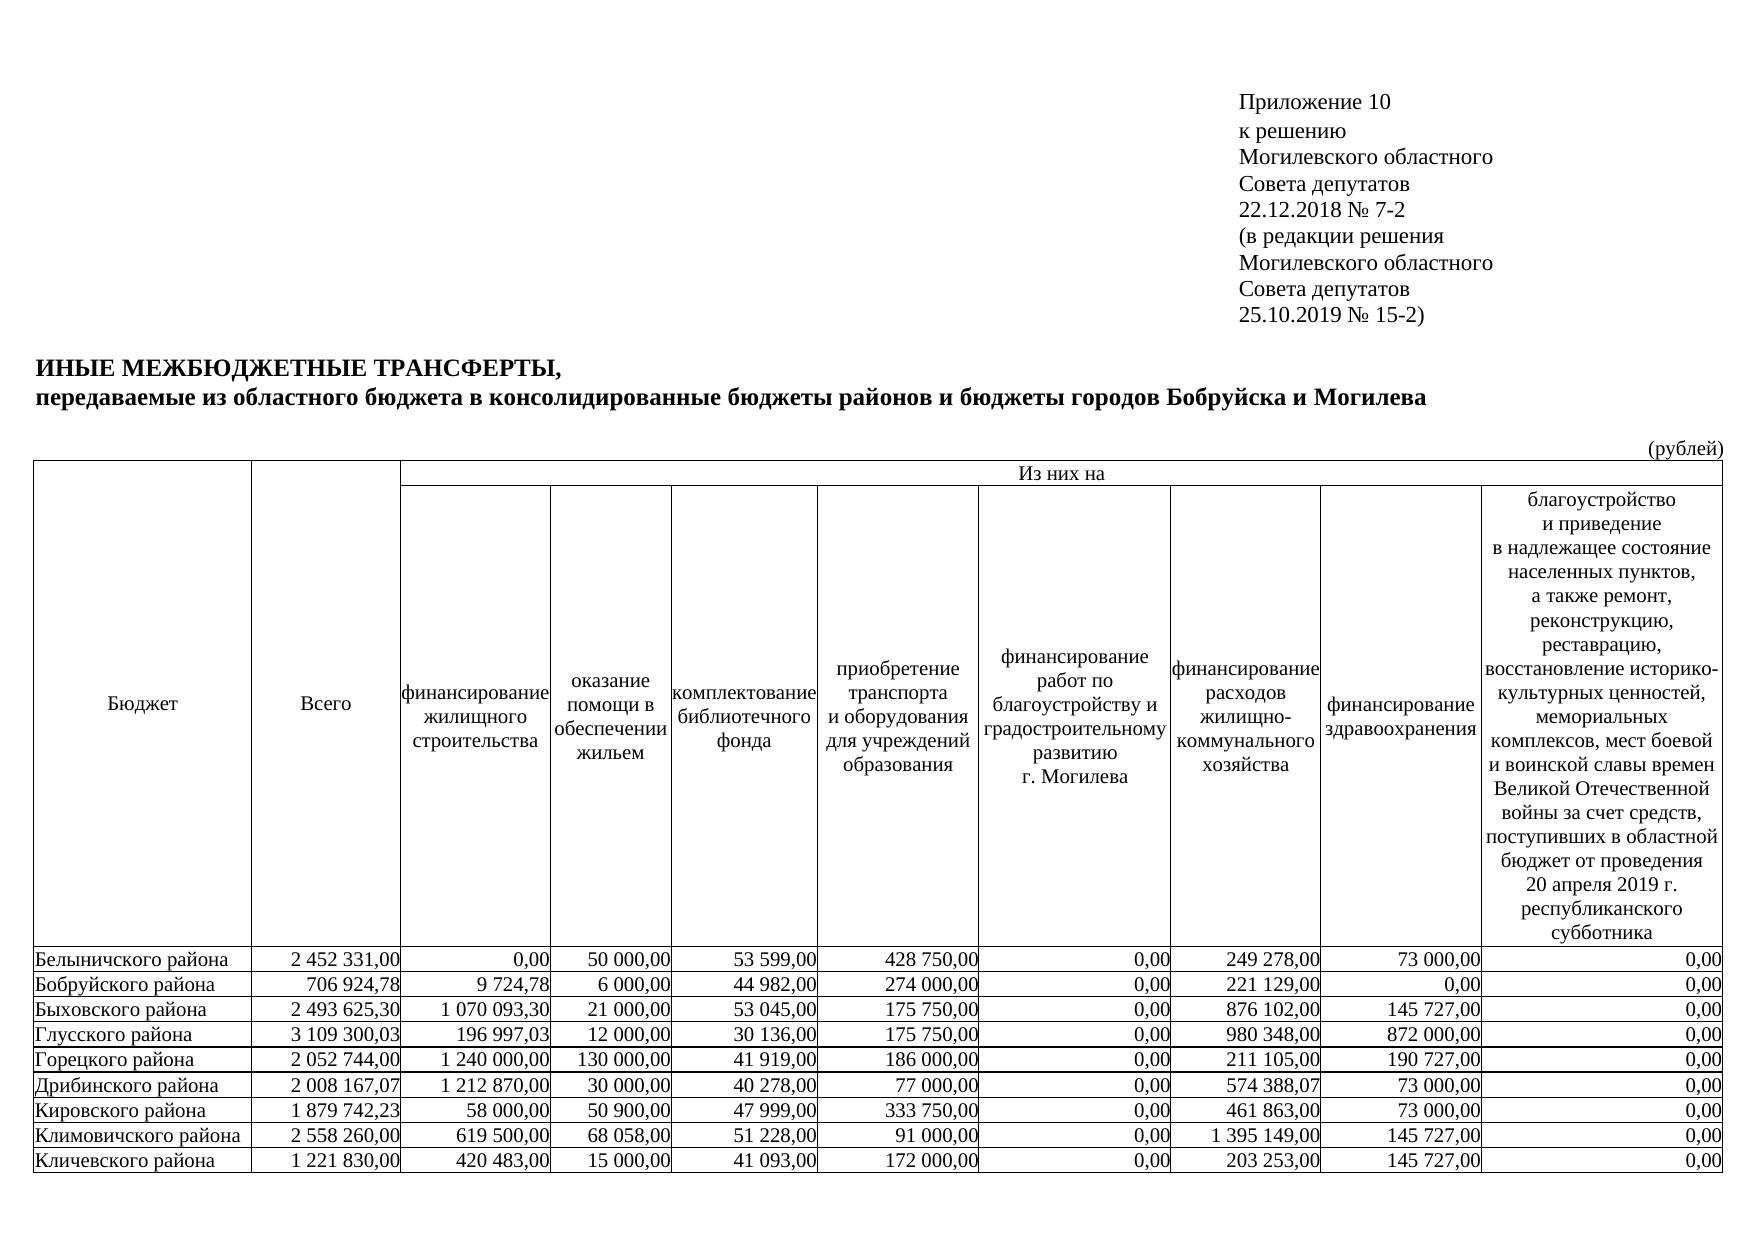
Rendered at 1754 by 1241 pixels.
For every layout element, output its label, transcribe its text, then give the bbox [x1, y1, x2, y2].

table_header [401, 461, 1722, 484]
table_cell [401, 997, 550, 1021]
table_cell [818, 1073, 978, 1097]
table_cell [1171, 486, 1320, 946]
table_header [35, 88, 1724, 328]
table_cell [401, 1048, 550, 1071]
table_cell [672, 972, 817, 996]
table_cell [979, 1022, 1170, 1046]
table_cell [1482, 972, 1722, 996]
text (рублей) [35, 435, 1724, 459]
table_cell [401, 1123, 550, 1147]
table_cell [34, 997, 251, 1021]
title ИНЫЕ МЕЖБЮДЖЕТНЫЕ ТРАНСФЕРТЫ, передаваемые из областного бюджета в консолидированные бюджеты районов и бюджеты городов Бобруйска и Могилева [35, 353, 1724, 410]
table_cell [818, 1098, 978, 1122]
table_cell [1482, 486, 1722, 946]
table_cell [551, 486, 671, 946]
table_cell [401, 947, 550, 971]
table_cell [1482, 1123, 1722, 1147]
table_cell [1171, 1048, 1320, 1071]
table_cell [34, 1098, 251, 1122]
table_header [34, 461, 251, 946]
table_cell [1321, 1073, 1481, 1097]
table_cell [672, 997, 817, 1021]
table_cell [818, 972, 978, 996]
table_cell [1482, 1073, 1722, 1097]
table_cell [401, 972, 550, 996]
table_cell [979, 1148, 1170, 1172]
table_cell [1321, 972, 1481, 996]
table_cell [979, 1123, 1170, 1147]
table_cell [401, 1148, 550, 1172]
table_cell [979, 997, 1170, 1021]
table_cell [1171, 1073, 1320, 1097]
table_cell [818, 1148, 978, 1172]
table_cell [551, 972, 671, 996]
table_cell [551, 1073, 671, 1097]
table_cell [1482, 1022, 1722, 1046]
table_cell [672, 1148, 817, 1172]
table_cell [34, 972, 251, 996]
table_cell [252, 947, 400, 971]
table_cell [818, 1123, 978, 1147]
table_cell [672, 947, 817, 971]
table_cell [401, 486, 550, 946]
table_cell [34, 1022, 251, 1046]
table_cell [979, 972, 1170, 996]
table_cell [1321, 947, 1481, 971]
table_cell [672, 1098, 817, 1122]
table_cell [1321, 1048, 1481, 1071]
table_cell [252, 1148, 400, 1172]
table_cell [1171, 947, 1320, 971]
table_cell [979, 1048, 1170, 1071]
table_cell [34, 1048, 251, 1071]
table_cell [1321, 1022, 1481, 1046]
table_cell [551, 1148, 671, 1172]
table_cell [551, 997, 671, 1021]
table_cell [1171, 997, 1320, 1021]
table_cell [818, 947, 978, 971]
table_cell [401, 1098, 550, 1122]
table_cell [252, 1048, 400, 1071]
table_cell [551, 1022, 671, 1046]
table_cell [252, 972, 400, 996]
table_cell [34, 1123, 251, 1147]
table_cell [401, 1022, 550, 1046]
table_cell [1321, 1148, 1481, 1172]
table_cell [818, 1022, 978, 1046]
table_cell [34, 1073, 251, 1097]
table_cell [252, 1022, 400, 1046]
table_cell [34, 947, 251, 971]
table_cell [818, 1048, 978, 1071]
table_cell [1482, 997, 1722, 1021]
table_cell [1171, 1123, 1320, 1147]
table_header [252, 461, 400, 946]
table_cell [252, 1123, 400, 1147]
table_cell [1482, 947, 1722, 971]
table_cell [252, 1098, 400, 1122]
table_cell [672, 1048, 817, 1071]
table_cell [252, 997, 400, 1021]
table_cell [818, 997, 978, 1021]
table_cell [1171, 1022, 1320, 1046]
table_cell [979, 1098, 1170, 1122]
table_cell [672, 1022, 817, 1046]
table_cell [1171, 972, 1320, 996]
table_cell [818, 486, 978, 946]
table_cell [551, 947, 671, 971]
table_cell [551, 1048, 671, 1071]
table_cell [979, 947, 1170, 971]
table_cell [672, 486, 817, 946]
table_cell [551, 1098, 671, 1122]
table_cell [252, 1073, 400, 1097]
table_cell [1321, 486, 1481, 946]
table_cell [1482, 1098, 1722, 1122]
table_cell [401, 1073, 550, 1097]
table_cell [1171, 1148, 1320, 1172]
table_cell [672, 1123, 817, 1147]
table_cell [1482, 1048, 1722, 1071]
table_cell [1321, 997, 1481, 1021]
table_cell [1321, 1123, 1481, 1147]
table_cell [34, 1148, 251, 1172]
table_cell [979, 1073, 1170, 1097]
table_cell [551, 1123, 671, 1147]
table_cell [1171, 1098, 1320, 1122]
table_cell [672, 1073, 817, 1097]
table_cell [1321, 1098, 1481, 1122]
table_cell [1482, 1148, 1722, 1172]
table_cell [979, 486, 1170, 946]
